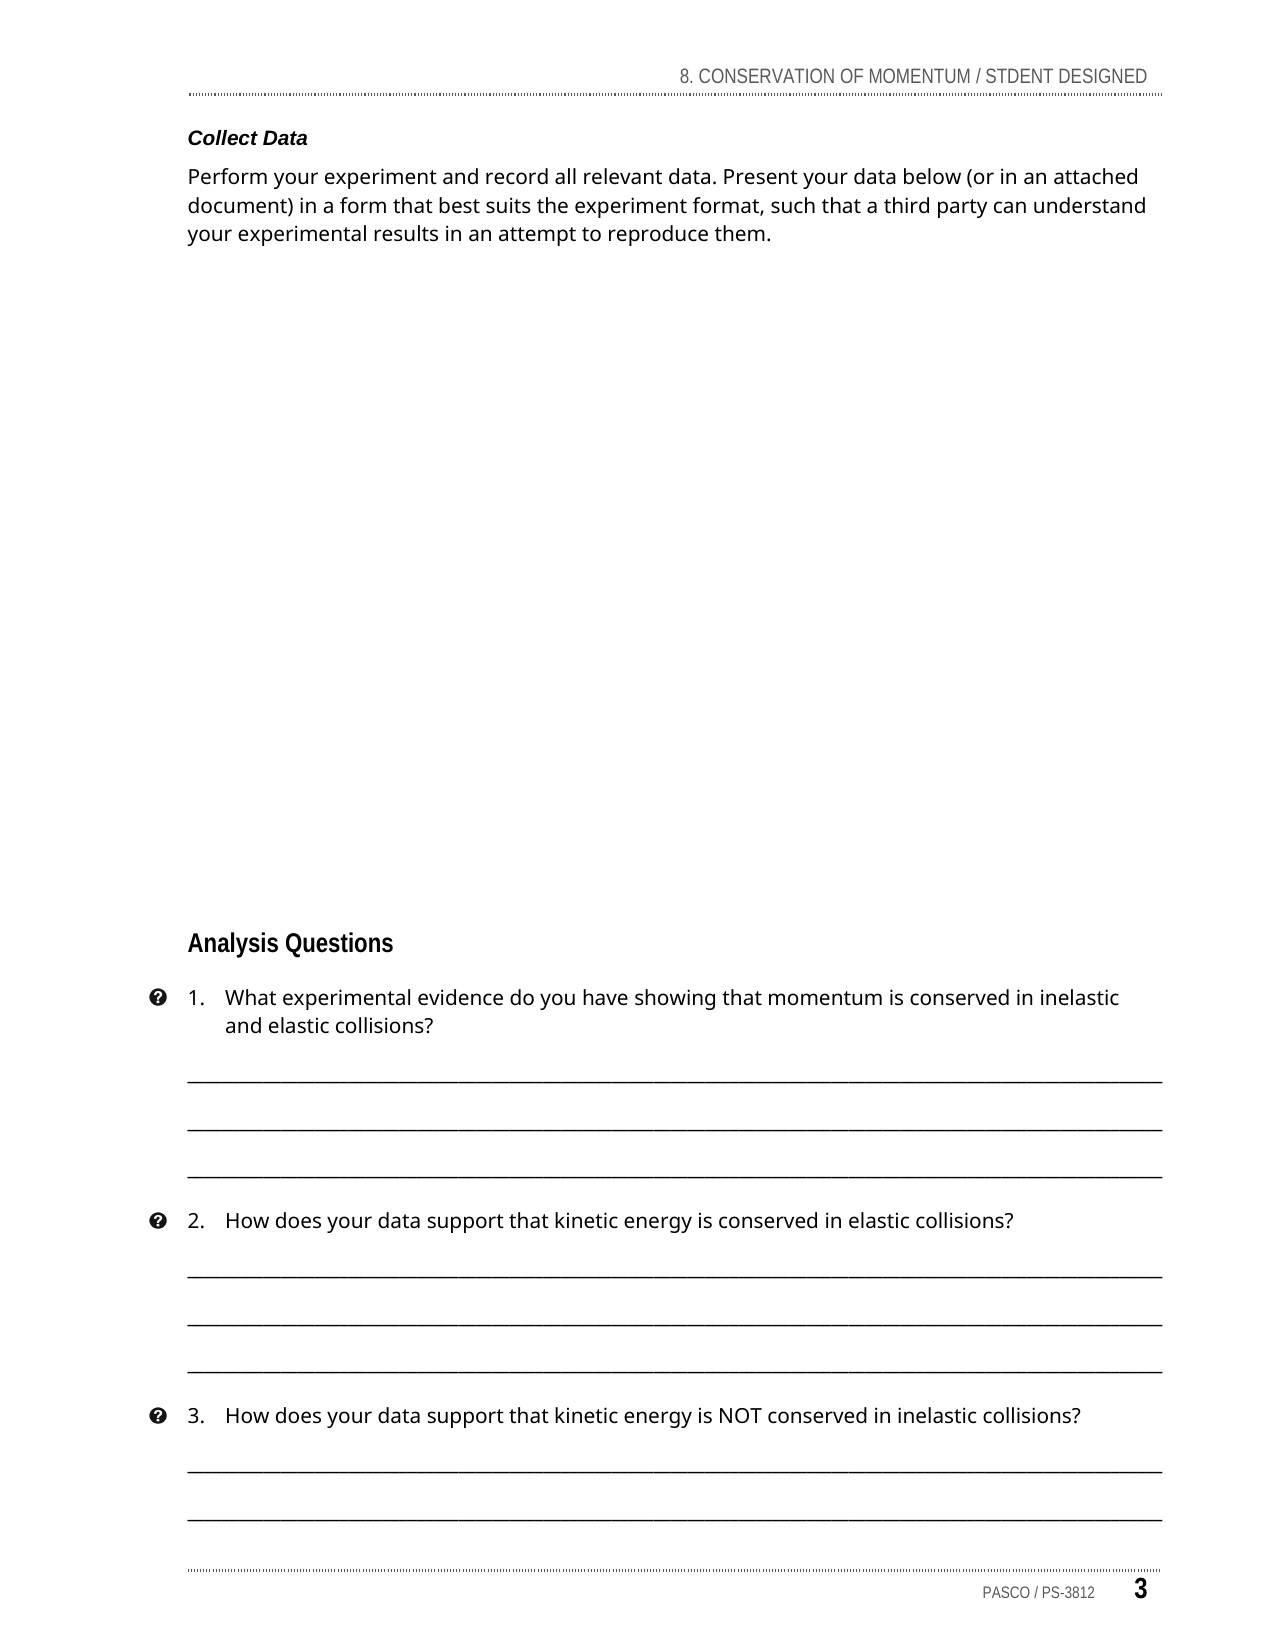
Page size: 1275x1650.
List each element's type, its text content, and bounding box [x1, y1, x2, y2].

picture [149, 988, 167, 1006]
picture [149, 1212, 167, 1229]
text Perform your experiment and record all relevant data. Present your data below (or in an attached document) in a form that best suits the experiment format, such that a third party can understand your experimental results in an attempt to reproduce them. [187, 162, 1162, 248]
text 1. What experimental evidence do you have showing that momentum is conserved in inelastic and elastic collisions? [157, 983, 1162, 1040]
text Analysis Questions [187, 927, 1162, 958]
text Collect Data [187, 125, 1162, 150]
text 3. How does your data support that kinetic energy is NOT conserved in inelastic collisions? [157, 1401, 1162, 1430]
text 2. How does your data support that kinetic energy is conserved in elastic collisions? [157, 1206, 1162, 1235]
picture [149, 1407, 167, 1424]
